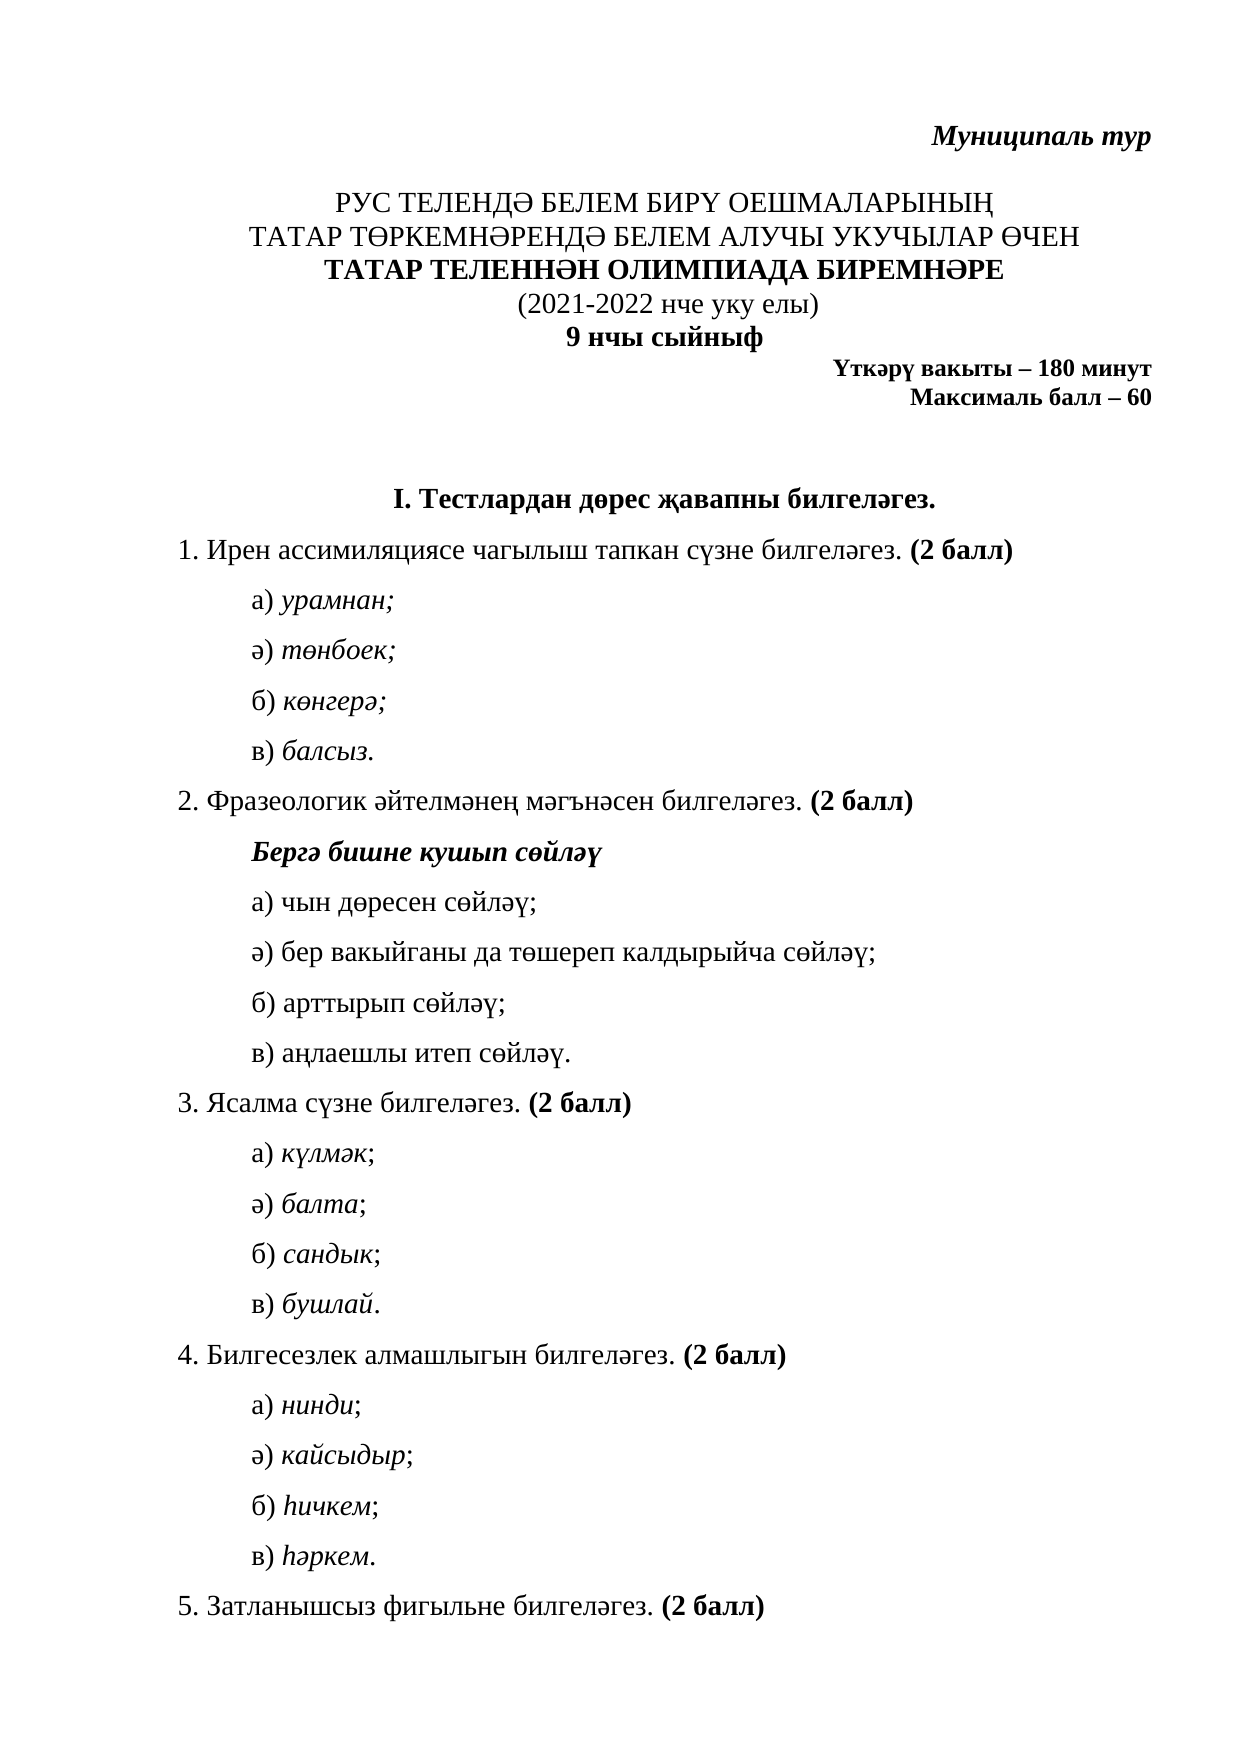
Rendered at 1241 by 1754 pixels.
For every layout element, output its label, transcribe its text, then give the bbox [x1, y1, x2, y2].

text 9 нчы сыйныф [177, 319, 1152, 353]
text а) урамнан; [177, 582, 1152, 616]
text б) һичкем; [177, 1488, 1152, 1521]
text 1. Ирен ассимиляциясе чагылыш тапкан сүзне билгеләгез. (2 балл) [177, 532, 1152, 565]
text б) көнгерә; [177, 683, 1152, 716]
text в) аңлаешлы итеп сөйләү. [177, 1035, 1152, 1068]
text ә) бер вакыйганы да төшереп калдырыйча сөйләү; [177, 934, 1152, 968]
text а) күлмәк; [177, 1136, 1152, 1169]
text 4. Билгесезлек алмашлыгын билгеләгез. (2 балл) [177, 1337, 1152, 1370]
text ТАТАР ТӨРКЕМНӘРЕНДӘ БЕЛЕМ АЛУЧЫ УКУЧЫЛАР ӨЧЕН [177, 219, 1152, 252]
text ә) кайсыдыр; [177, 1437, 1152, 1471]
text ә) төнбоек; [177, 632, 1152, 666]
text I. Тестлардан дөрес җавапны билгеләгез. [177, 482, 1152, 515]
text в) балсыз. [177, 733, 1152, 767]
text ТАТАР ТЕЛЕННӘН ОЛИМПИАДА БИРЕМНӘРЕ [177, 252, 1152, 286]
text б) арттырып сөйләү; [177, 985, 1152, 1018]
text в) һәркем. [177, 1538, 1152, 1572]
text 5. Затланышсыз фигыльне билгеләгез. (2 балл) [177, 1588, 1152, 1622]
text а) нинди; [177, 1387, 1152, 1421]
text 2. Фразеологик әйтелмәнең мәгънәсен билгеләгез. (2 балл) [177, 783, 1152, 817]
text РУС ТЕЛЕНДӘ БЕЛЕМ БИРҮ ОЕШМАЛАРЫНЫҢ [177, 185, 1152, 219]
text 3. Ясалма сүзне билгеләгез. (2 балл) [177, 1085, 1152, 1119]
text в) бушлай. [177, 1287, 1152, 1320]
text Муниципаль тур [177, 118, 1152, 152]
text ә) балта; [177, 1186, 1152, 1219]
text Максималь балл – 60 [177, 382, 1152, 410]
text (2021-2022 нче уку елы) [177, 286, 1152, 319]
text Үткәрү вакыты – 180 минут [177, 353, 1152, 382]
text б) сандык; [177, 1236, 1152, 1270]
text Бергә бишне кушып сөйләү [177, 834, 1152, 867]
text а) чын дөресен сөйләү; [177, 884, 1152, 918]
